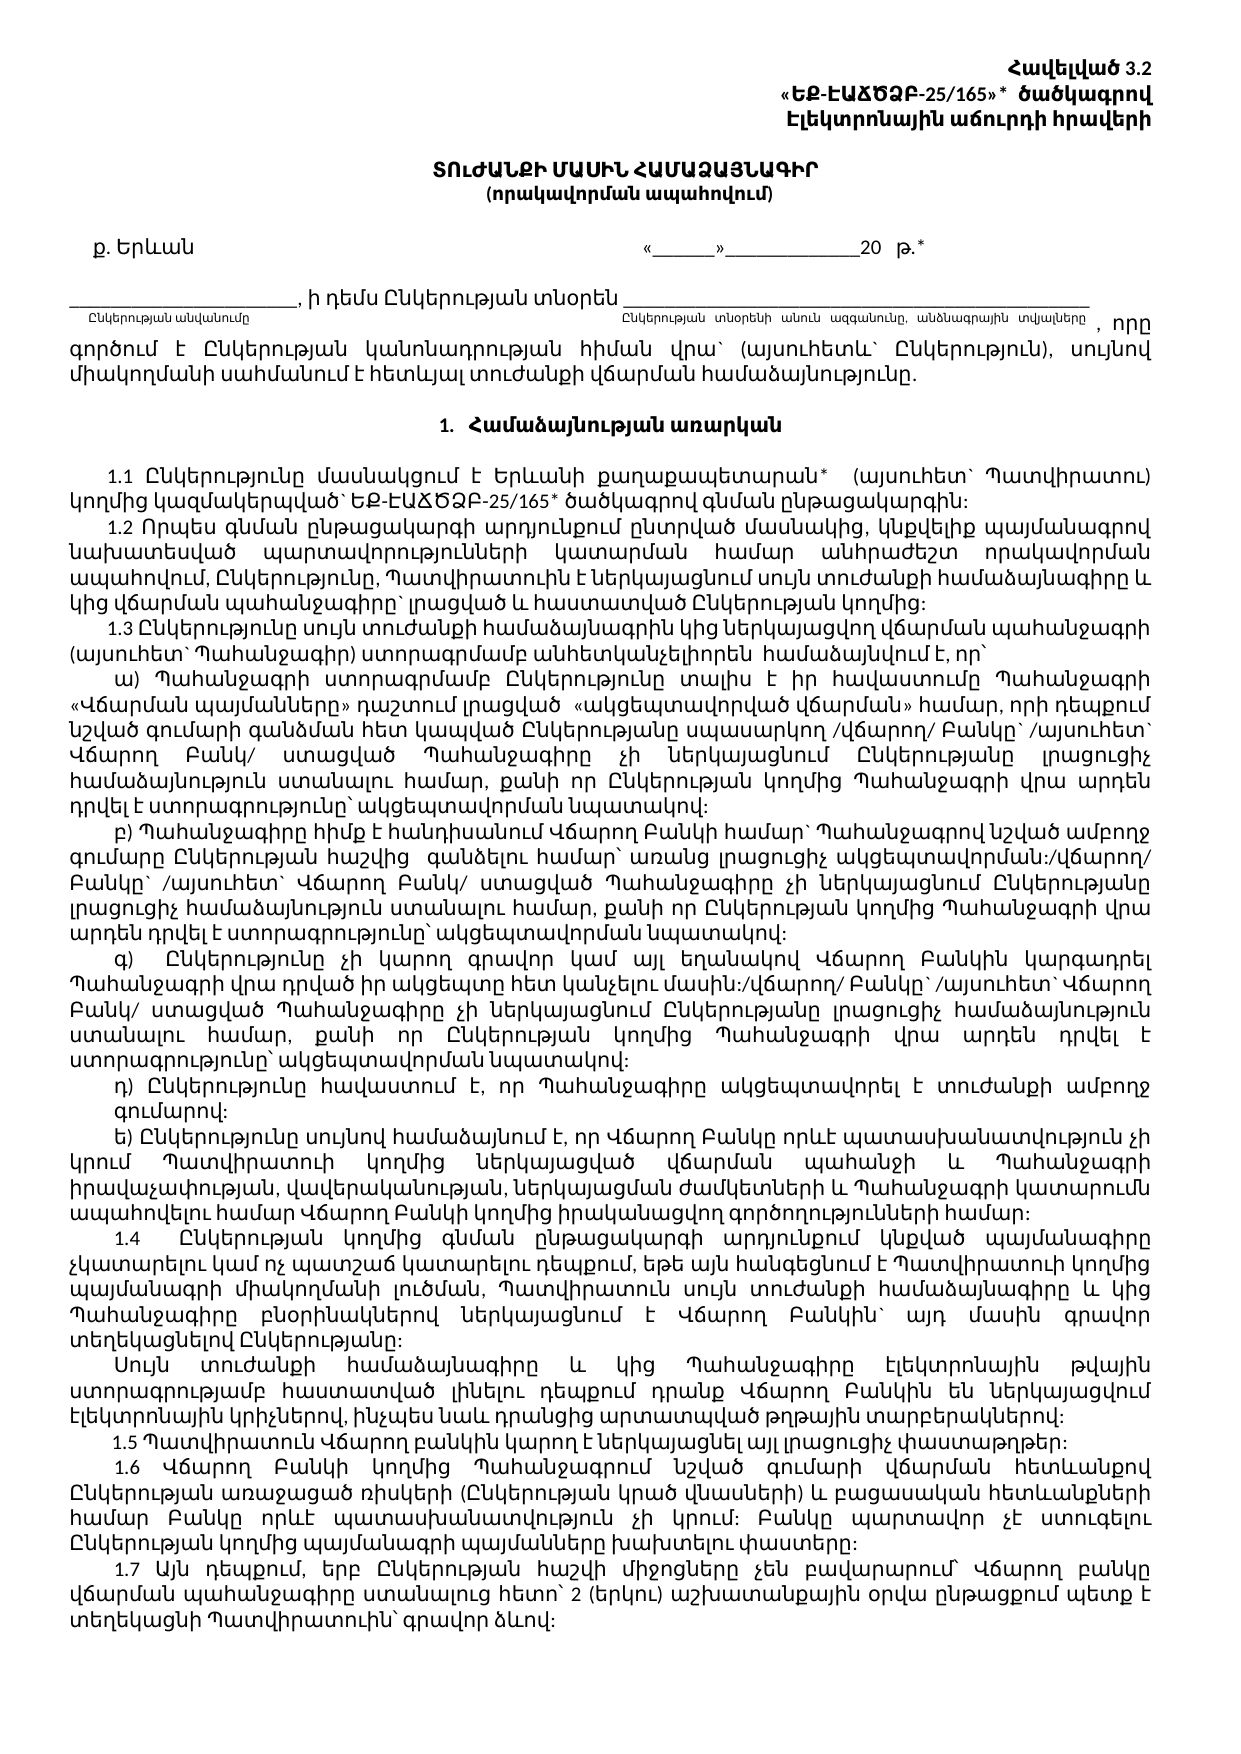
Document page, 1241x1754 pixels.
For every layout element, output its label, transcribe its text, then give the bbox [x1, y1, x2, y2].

text 1.3 Ընկերությունը սույն տուժանքի համաձայնագրին կից ներկայացվող վճարման պահանջագրի (այսուհետ` Պահանջագիր) ստորագրմամբ անհետկանչելիորեն համաձայնվում է, որ՝ [69, 616, 1152, 666]
text Էլեկտրոնային աճուրդի հրավերի [69, 106, 1152, 132]
text ք. Երևան «______»_____________20 թ.* [69, 234, 1152, 260]
text Հավելված 3.2 [69, 56, 1152, 81]
text (որակավորման ապահովում) [69, 183, 1152, 206]
text ______________________, ի դեմս Ընկերության տնօրեն _____________________________________________ [69, 285, 1152, 311]
text դ) Ընկերությունը հավաստում է, որ Պահանջագիրը ակցեպտավորել է տուժանքի ամբողջ գումարով: [113, 1073, 1152, 1124]
text 1.4 Ընկերության կողմից գնման ընթացակարգի արդյունքում կնքված պայմանագիրը չկատարելու կամ ոչ պատշաճ կատարելու դեպքում, եթե այն հանգեցնում է Պատվիրատուի կողմից պայմանագրի միակողմանի լուծման, Պատվիրատուն սույն տուժանքի համաձայնագիրը և կից Պահանջագիրը բնօրինակներով ներկայացնում է Վճարող Բանկին` այդ մասին գրավոր տեղեկացնելով Ընկերությանը: [69, 1226, 1152, 1353]
text գ) Ընկերությունը չի կարող գրավոր կամ այլ եղանակով Վճարող Բանկին կարգադրել Պահանջագրի վրա դրված իր ակցեպտը հետ կանչելու մասին:/վճարող/ Բանկը` /այսուհետ` Վճարող Բանկ/ ստացված Պահանջագիրը չի ներկայացնում Ընկերությանը լրացուցիչ համաձայնություն ստանալու համար, քանի որ Ընկերության կողմից Պահանջագրի վրա արդեն դրվել է ստորագրությունը՝ ակցեպտավորման նպատակով: [69, 946, 1152, 1073]
text ՏՈւԺԱՆՔԻ ՄԱՍԻՆ ՀԱՄԱՁԱՅՆԱԳԻՐ [69, 157, 1152, 183]
text 1.5 Պատվիրատուն Վճարող բանկին կարող է ներկայացնել այլ լրացուցիչ փաստաթղթեր: [69, 1429, 1152, 1454]
text 1.7 Այն դեպքում, երբ Ընկերության հաշվի միջոցները չեն բավարարում՝ Վճարող բանկը վճարման պահանջագիրը ստանալուց հետո՝ 2 (երկու) աշխատանքային օրվա ընթացքում պետք է տեղեկացնի Պատվիրատուին՝ գրավոր ձևով: [69, 1556, 1152, 1632]
text 1.1 Ընկերությունը մասնակցում է Երևանի քաղաքապետարան* (այսուհետ` Պատվիրատու) կողմից կազմակերպված` ԵՔ-ԷԱՃԾՁԲ-25/165* ծածկագրով գնման ընթացակարգին: [69, 463, 1152, 514]
text «ԵՔ-ԷԱՃԾՁԲ-25/165»* ծածկագրով [69, 81, 1152, 106]
text ե) Ընկերությունը սույնով համաձայնում է, որ Վճարող Բանկը որևէ պատասխանատվություն չի կրում Պատվիրատուի կողմից ներկայացված վճարման պահանջի և Պահանջագրի իրավաչափության, վավերականության, ներկայացման ժամկետների և Պահանջագրի կատարումն ապահովելու համար Վճարող Բանկի կողմից իրականացվող գործողությունների համար: [69, 1124, 1152, 1226]
text 1.2 Որպես գնման ընթացակարգի արդյունքում ընտրված մասնակից, կնքվելիք պայմանագրով նախատեսված պարտավորությունների կատարման համար անհրաժեշտ որակավորման ապահովում, Ընկերությունը, Պատվիրատուին է ներկայացնում սույն տուժանքի համաձայնագիրը և կից վճարման պահանջագիրը` լրացված և հաստատված Ընկերության կողմից: [69, 514, 1152, 616]
text Ընկերության անվանումը Ընկերության տնօրենի անուն ազգանունը, անձնագրային տվյալները , որը գործում է Ընկերության կանոնադրության հիման վրա` (այսուհետև` Ընկերություն), սույնով միակողմանի սահմանում է հետևյալ տուժանքի վճարման համաձայնությունը. [69, 311, 1152, 387]
text 1.6 Վճարող Բանկի կողմից Պահանջագրում նշված գումարի վճարման հետևանքով Ընկերության առաջացած ռիսկերի (Ընկերության կրած վնասների) և բացասական հետևանքների համար Բանկը որևէ պատասխանատվություն չի կրում: Բանկը պարտավոր չէ ստուգելու Ընկերության կողմից պայմանագրի պայմանները խախտելու փաստերը: [69, 1454, 1152, 1556]
text ա) Պահանջագրի ստորագրմամբ Ընկերությունը տալիս է իր հավաստումը Պահանջագրի «Վճարման պայմանները» դաշտում լրացված «ակցեպտավորված վճարման» համար, որի դեպքում նշված գումարի գանձման հետ կապված Ընկերությանը սպասարկող /վճարող/ Բանկը` /այսուհետ` Վճարող Բանկ/ ստացված Պահանջագիրը չի ներկայացնում Ընկերությանը լրացուցիչ համաձայնություն ստանալու համար, քանի որ Ընկերության կողմից Պահանջագրի վրա արդեն դրվել է ստորագրությունը՝ ակցեպտավորման նպատակով: [69, 666, 1152, 819]
text բ) Պահանջագիրը հիմք է հանդիսանում Վճարող Բանկի համար` Պահանջագրով նշված ամբողջ գումարը Ընկերության հաշվից գանձելու համար՝ առանց լրացուցիչ ակցեպտավորման:/վճարող/ Բանկը` /այսուհետ` Վճարող Բանկ/ ստացված Պահանջագիրը չի ներկայացնում Ընկերությանը լրացուցիչ համաձայնություն ստանալու համար, քանի որ Ընկերության կողմից Պահանջագրի վրա արդեն դրվել է ստորագրությունը՝ ակցեպտավորման նպատակով: [69, 819, 1152, 946]
text Սույն տուժանքի համաձայնագիրը և կից Պահանջագիրը էլեկտրոնային թվային ստորագրությամբ հաստատված լինելու դեպքում դրանք Վճարող Բանկին են ներկայացվում էլեկտրոնային կրիչներով, ինչպես նաև դրանցից արտատպված թղթային տարբերակներով: [69, 1353, 1152, 1429]
text 1. Համաձայնության առարկան [69, 412, 1152, 438]
